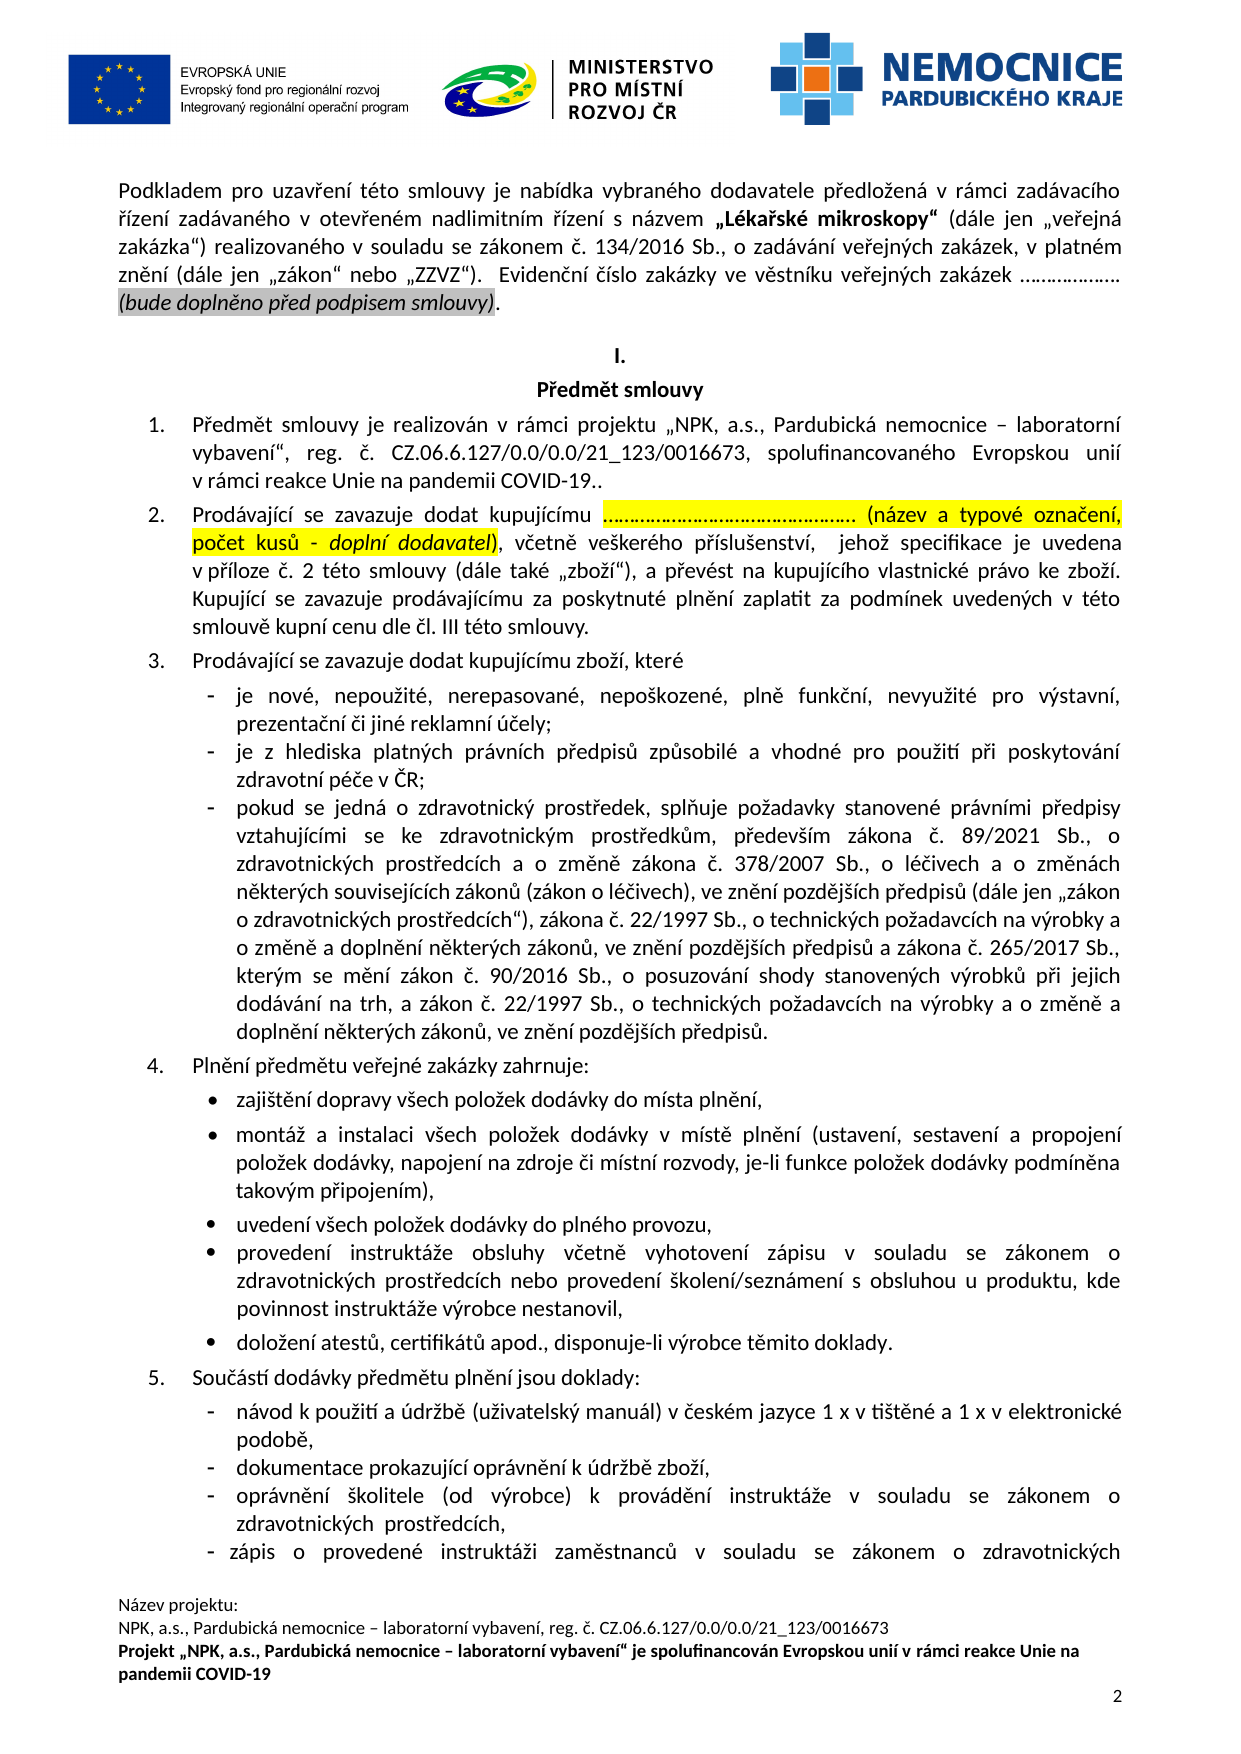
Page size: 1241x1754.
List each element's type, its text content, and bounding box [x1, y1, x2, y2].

list Plnění předmětu veřejné zakázky zahrnuje: [147, 1051, 1122, 1079]
list Prodávající se zavazuje dodat kupujícímu ………………………………………… (název a typové označení, počet kusů - doplní dodavatel), včetně veškerého příslušenství, jehož specifikace je uvedena v příloze č. 2 této smlouvy (dále také „zboží“), a převést na kupujícího vlastnické právo ke zboží. Kupující se zavazuje prodávajícímu za poskytnuté plnění zaplatit za podmínek uvedených v této smlouvě kupní cenu dle čl. III této smlouvy. [148, 500, 1122, 640]
text Podkladem pro uzavření této smlouvy je nabídka vybraného dodavatele předložená v rámci zadávacího řízení zadávaného v otevřeném nadlimitním řízení s názvem „Lékařské mikroskopy“ (dále jen „veřejná zakázka“) realizovaného v souladu se zákonem č. 134/2016 Sb., o zadávání veřejných zakázek, v platném znění (dále jen „zákon“ nebo „ZZVZ“). Evidenční číslo zakázky ve věstníku veřejných zakázek ………………. (bude doplněno před podpisem smlouvy). [118, 176, 1122, 316]
list návod k použití a údržbě (uživatelský manuál) v českém jazyce 1 x v tištěné a 1 x v elektronické podobě, [207, 1397, 1122, 1453]
text • zajištění dopravy všech položek dodávky do místa plnění, [118, 1086, 1122, 1113]
list oprávnění školitele (od výrobce) k provádění instruktáže v souladu se zákonem o zdravotnických prostředcích, [207, 1481, 1122, 1537]
list zápis o provedené instruktáži zaměstnanců v souladu se zákonem o zdravotnických prostředcích, [207, 1537, 1122, 1565]
list Prodávající se zavazuje dodat kupujícímu zboží, které [148, 646, 1122, 674]
list doložení atestů, certifikátů apod., disponuje-li výrobce těmito doklady. [207, 1328, 1122, 1356]
text I. [118, 341, 1122, 369]
list Součástí dodávky předmětu plnění jsou doklady: [148, 1363, 1122, 1391]
picture [46, 32, 735, 147]
text Předmět smlouvy [118, 376, 1122, 403]
list je z hlediska platných právních předpisů způsobilé a vhodné pro použití při poskytování zdravotní péče v ČR; [207, 737, 1122, 793]
list uvedení všech položek dodávky do plného provozu, [207, 1210, 1122, 1238]
list dokumentace prokazující oprávnění k údržbě zboží, [207, 1453, 1122, 1481]
picture [769, 31, 1123, 126]
list provedení instruktáže obsluhy včetně vyhotovení zápisu v souladu se zákonem o zdravotnických prostředcích nebo provedení školení/seznámení s obsluhou u produktu, kde povinnost instruktáže výrobce nestanovil, [207, 1238, 1122, 1322]
list je nové, nepoužité, nerepasované, nepoškozené, plně funkční, nevyužité pro výstavní, prezentační či jiné reklamní účely; [207, 681, 1122, 737]
list pokud se jedná o zdravotnický prostředek, splňuje požadavky stanovené právními předpisy vztahujícími se ke zdravotnickým prostředkům, především zákona č. 89/2021 Sb., o zdravotnických prostředcích a o změně zákona č. 378/2007 Sb., o léčivech a o změnách některých souvisejících zákonů (zákon o léčivech), ve znění pozdějších předpisů (dále jen „zákon o zdravotnických prostředcích“), zákona č. 22/1997 Sb., o technických požadavcích na výrobky a o změně a doplnění některých zákonů, ve znění pozdějších předpisů a zákona č. 265/2017 Sb., kterým se mění zákon č. 90/2016 Sb., o posuzování shody stanovených výrobků při jejich dodávání na trh, a zákon č. 22/1997 Sb., o technických požadavcích na výrobky a o změně a doplnění některých zákonů, ve znění pozdějších předpisů. [207, 793, 1122, 1045]
list Předmět smlouvy je realizován v rámci projektu „NPK, a.s., Pardubická nemocnice – laboratorní vybavení“, reg. č. CZ.06.6.127/0.0/0.0/21_123/0016673, spolufinancovaného Evropskou unií v rámci reakce Unie na pandemii COVID-19.. [148, 410, 1122, 494]
text • montáž a instalaci všech položek dodávky v místě plnění (ustavení, sestavení a propojení položek dodávky, napojení na zdroje či místní rozvody, je-li funkce položek dodávky podmíněna takovým připojením), [207, 1120, 1122, 1204]
